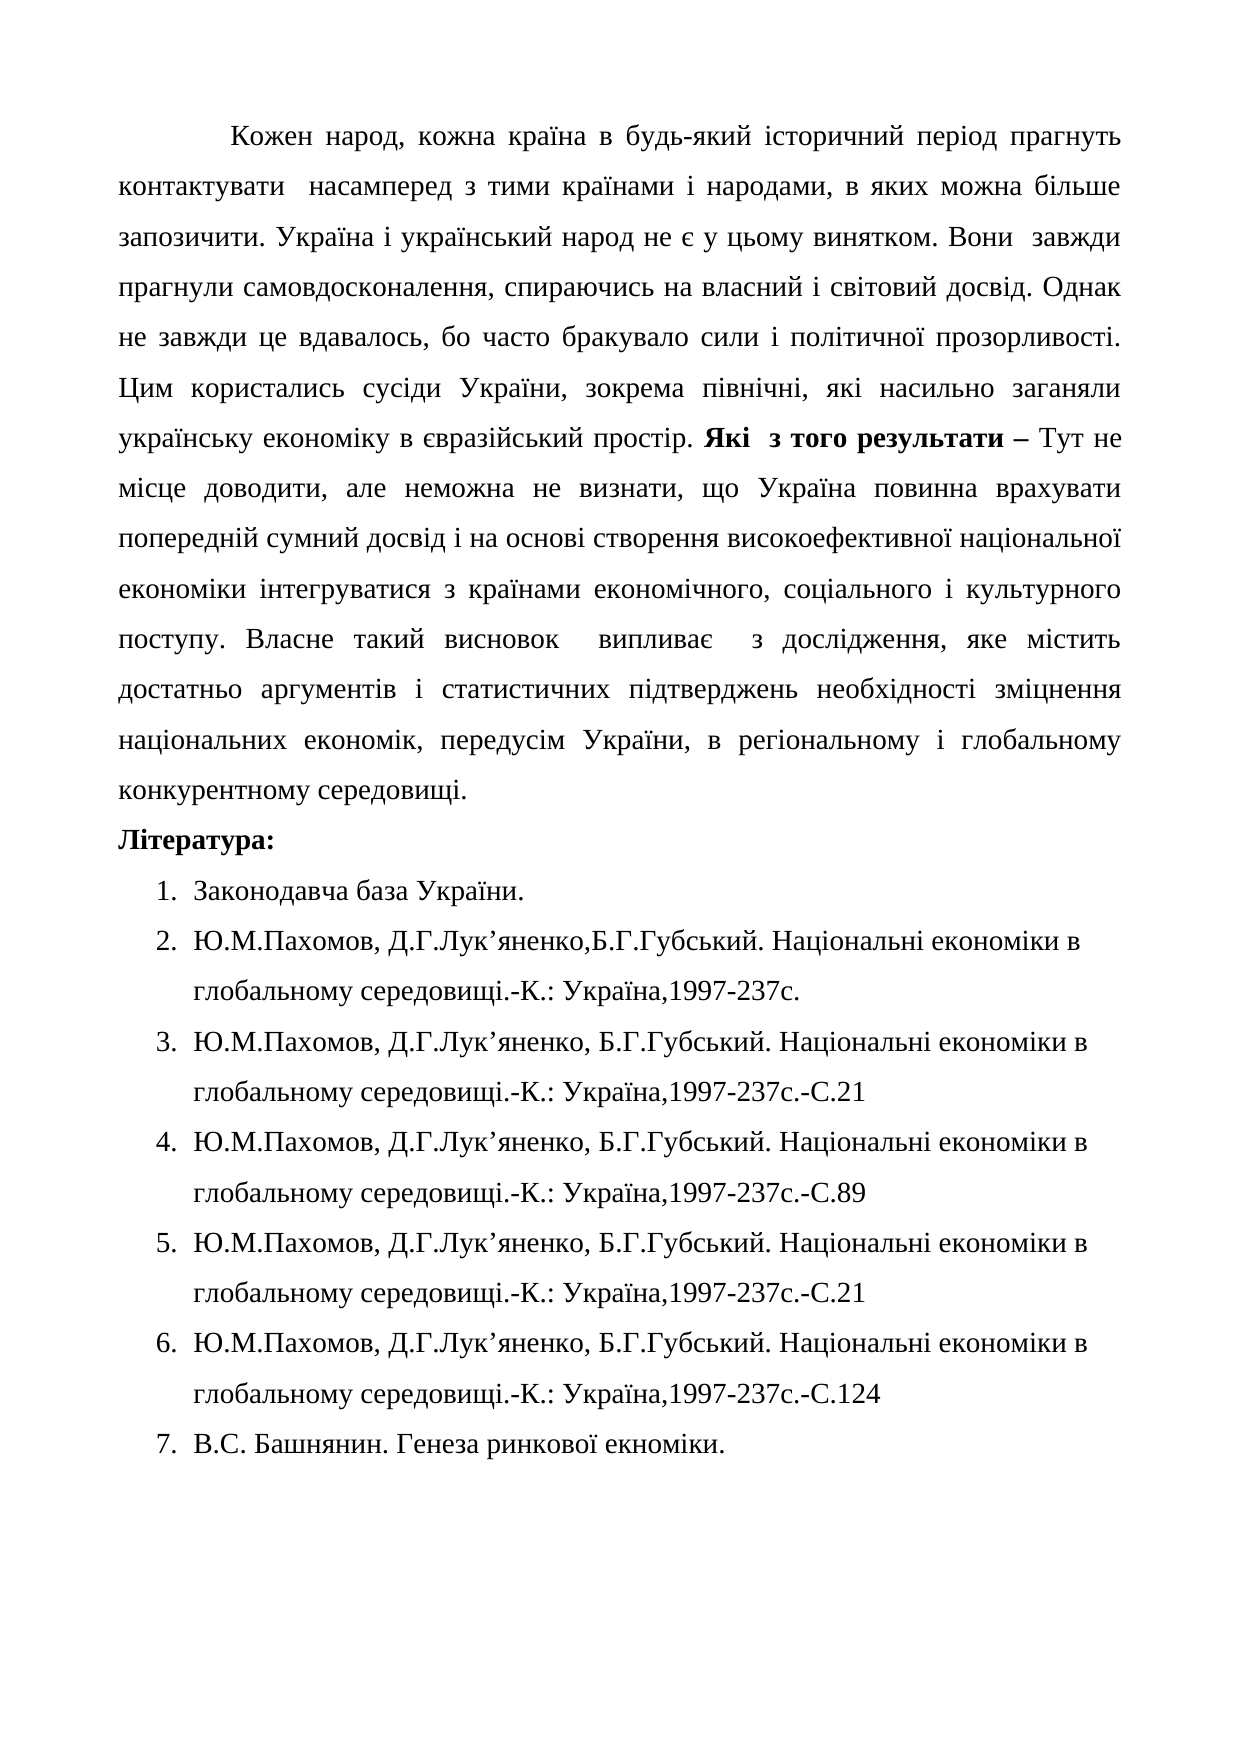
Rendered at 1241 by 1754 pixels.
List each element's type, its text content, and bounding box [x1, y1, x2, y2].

text Кожен народ, кожна країна в будь-який історичний період прагнуть контактувати насамперед з тими країнами і народами, в яких можна більше запозичити. Україна і український народ не є у цьому винятком. Вони завжди прагнули самовдосконалення, спираючись на власний і світовий досвід. Однак не завжди це вдавалось, бо часто бракувало сили і політичної прозорливості. Цим користались сусіди України, зокрема північні, які насильно заганяли українську економіку в євразійський простір. Які з того результати – Тут не місце доводити, але неможна не визнати, що Україна повинна врахувати попередній сумний досвід і на основі створення високоефективної національної економіки інтегруватися з країнами економічного, соціального і культурного поступу. Власне такий висновок випливає з дослідження, яке містить достатньо аргументів і статистичних підтверджень необхідності зміцнення національних економік, передусім України, в регіональному і глобальному конкурентному середовищі. [118, 118, 1122, 806]
list Законодавча база України. [156, 873, 1122, 906]
list Ю.М.Пахомов, Д.Г.Лук’яненко, Б.Г.Губський. Національні економіки в глобальному середовищі.-К.: Україна,1997-237с.-С.21 [156, 1024, 1122, 1108]
text Література: [118, 822, 1122, 856]
list В.С. Башнянин. Генеза ринкової екноміки. [156, 1426, 1122, 1460]
list Ю.М.Пахомов, Д.Г.Лук’яненко,Б.Г.Губський. Національні економіки в глобальному середовищі.-К.: Україна,1997-237с. [156, 923, 1122, 1007]
list Ю.М.Пахомов, Д.Г.Лук’яненко, Б.Г.Губський. Національні економіки в глобальному середовищі.-К.: Україна,1997-237с.-С.89 [156, 1124, 1122, 1208]
list Ю.М.Пахомов, Д.Г.Лук’яненко, Б.Г.Губський. Національні економіки в глобальному середовищі.-К.: Україна,1997-237с.-С.21 [156, 1225, 1122, 1309]
list Ю.М.Пахомов, Д.Г.Лук’яненко, Б.Г.Губський. Національні економіки в глобальному середовищі.-К.: Україна,1997-237с.-С.124 [156, 1326, 1122, 1409]
